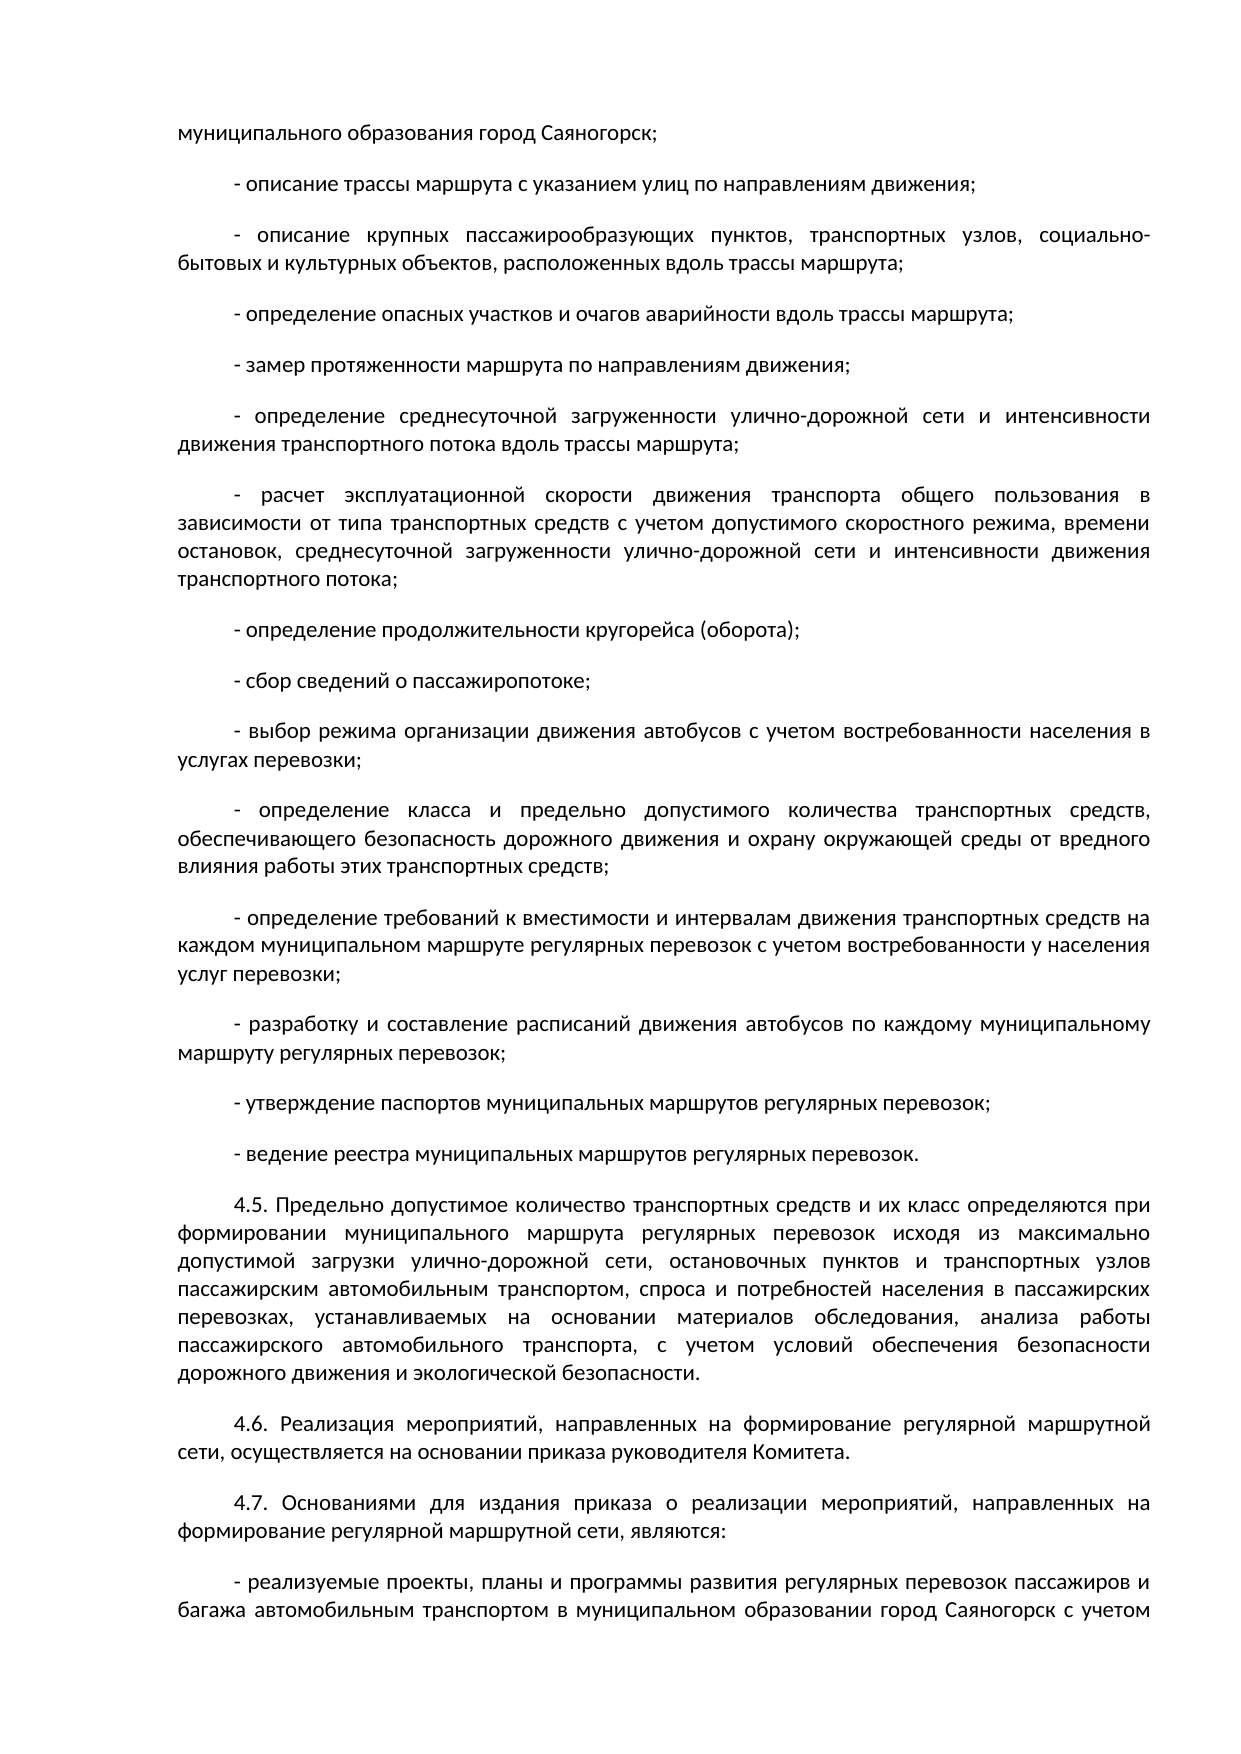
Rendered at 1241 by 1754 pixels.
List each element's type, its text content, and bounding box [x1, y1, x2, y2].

text - описание трассы маршрута с указанием улиц по направлениям движения; [177, 169, 1152, 197]
text - утверждение паспортов муниципальных маршрутов регулярных перевозок; [177, 1088, 1152, 1117]
text 4.7. Основаниями для издания приказа о реализации мероприятий, направленных на формирование регулярной маршрутной сети, являются: [177, 1488, 1152, 1544]
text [177, 118, 1152, 146]
text - определение опасных участков и очагов аварийности вдоль трассы маршрута; [177, 299, 1152, 327]
text - ведение реестра муниципальных маршрутов регулярных перевозок. [177, 1139, 1152, 1167]
text - сбор сведений о пассажиропотоке; [177, 666, 1152, 694]
text - расчет эксплуатационной скорости движения транспорта общего пользования в зависимости от типа транспортных средств с учетом допустимого скоростного режима, времени остановок, среднесуточной загруженности улично-дорожной сети и интенсивности движения транспортного потока; [177, 480, 1152, 592]
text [177, 1567, 1152, 1623]
text - определение класса и предельно допустимого количества транспортных средств, обеспечивающего безопасность дорожного движения и охрану окружающей среды от вредного влияния работы этих транспортных средств; [177, 796, 1152, 880]
text 4.5. Предельно допустимое количество транспортных средств и их класс определяются при формировании муниципального маршрута регулярных перевозок исходя из максимально допустимой загрузки улично-дорожной сети, остановочных пунктов и транспортных узлов пассажирским автомобильным транспортом, спроса и потребностей населения в пассажирских перевозках, устанавливаемых на основании материалов обследования, анализа работы пассажирского автомобильного транспорта, с учетом условий обеспечения безопасности дорожного движения и экологической безопасности. [177, 1190, 1152, 1387]
text 4.6. Реализация мероприятий, направленных на формирование регулярной маршрутной сети, осуществляется на основании приказа руководителя Комитета. [177, 1409, 1152, 1466]
text - описание крупных пассажирообразующих пунктов, транспортных узлов, социально-бытовых и культурных объектов, расположенных вдоль трассы маршрута; [177, 220, 1152, 276]
text - определение среднесуточной загруженности улично-дорожной сети и интенсивности движения транспортного потока вдоль трассы маршрута; [177, 401, 1152, 457]
text - выбор режима организации движения автобусов с учетом востребованности населения в услугах перевозки; [177, 717, 1152, 773]
text - определение продолжительности кругорейса (оборота); [177, 615, 1152, 643]
text - определение требований к вместимости и интервалам движения транспортных средств на каждом муниципальном маршруте регулярных перевозок с учетом востребованности у населения услуг перевозки; [177, 903, 1152, 987]
text - разработку и составление расписаний движения автобусов по каждому муниципальному маршруту регулярных перевозок; [177, 1009, 1152, 1066]
text - замер протяженности маршрута по направлениям движения; [177, 350, 1152, 378]
